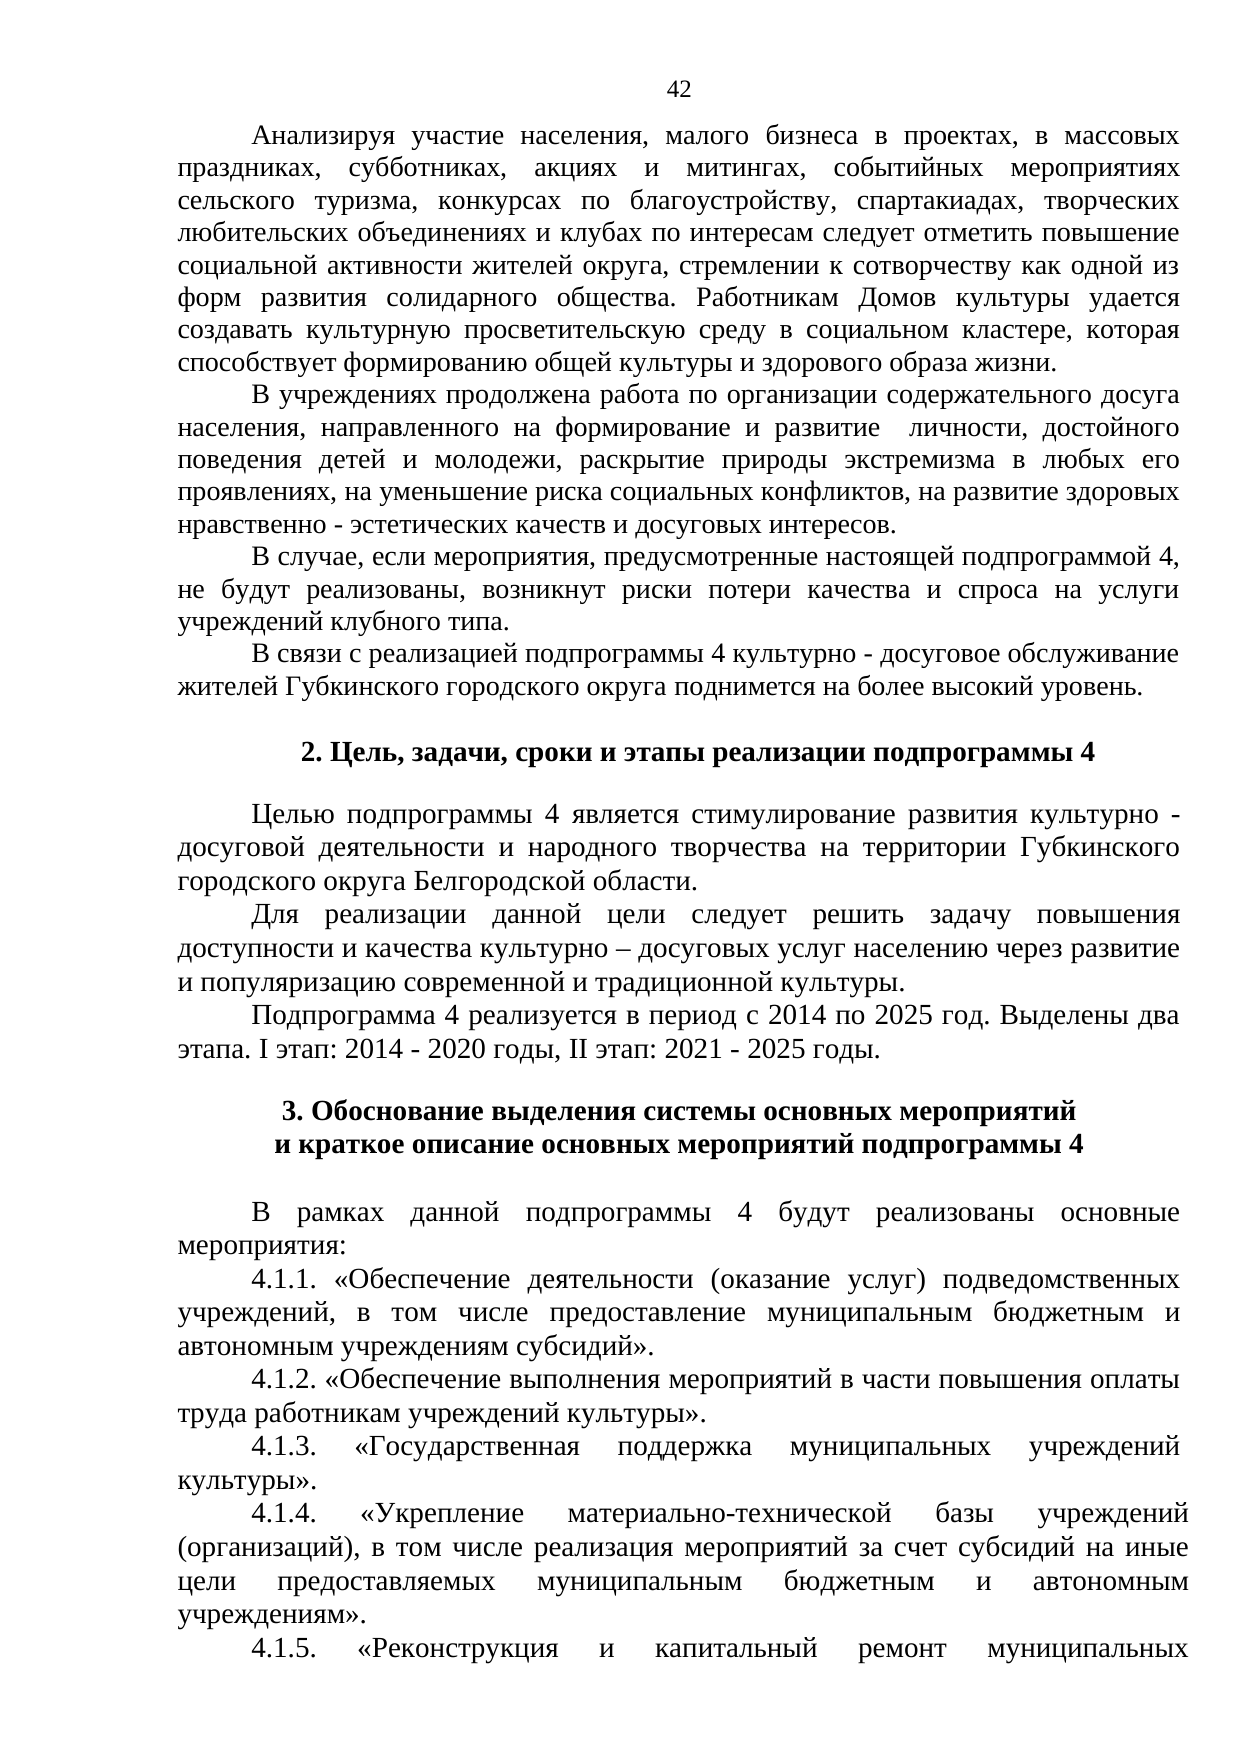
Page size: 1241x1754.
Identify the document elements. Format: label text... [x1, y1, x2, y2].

text 4.1.1. «Обеспечение деятельности (оказание услуг) подведомственных учреждений, в том числе предоставление муниципальным бюджетным и автономным учреждениям субсидий». [177, 1261, 1181, 1361]
text Подпрограмма 4 реализуется в период с 2014 по 2025 год. Выделены два этапа. I этап: 2014 - 2020 годы, II этап: 2021 - 2025 годы. [177, 997, 1181, 1064]
text Для реализации данной цели следует решить задачу повышения доступности и качества культурно – досуговых услуг населению через развитие и популяризацию современной и традиционной культуры. [177, 897, 1181, 997]
text В случае, если мероприятия, предусмотренные настоящей подпрограммой 4, не будут реализованы, возникнут риски потери качества и спроса на услуги учреждений клубного типа. [177, 539, 1181, 636]
text В связи с реализацией подпрограммы 4 культурно - досуговое обслуживание жителей Губкинского городского округа поднимется на более высокий уровень. [177, 636, 1181, 701]
text В учреждениях продолжена работа по организации содержательного досуга населения, направленного на формирование и развитие личности, достойного поведения детей и молодежи, раскрытие природы экстремизма в любых его проявлениях, на уменьшение риска социальных конфликтов, на развитие здоровых нравственно - эстетических качеств и досуговых интересов. [177, 377, 1181, 539]
text В рамках данной подпрограммы 4 будут реализованы основные мероприятия: [177, 1194, 1181, 1261]
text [177, 1630, 1189, 1663]
text 4.1.2. «Обеспечение выполнения мероприятий в части повышения оплаты труда работникам учреждений культуры». [177, 1361, 1181, 1428]
text Анализируя участие населения, малого бизнеса в проектах, в массовых праздниках, субботниках, акциях и митингах, событийных мероприятиях сельского туризма, конкурсах по благоустройству, спартакиадах, творческих любительских объединениях и клубах по интересам следует отметить повышение социальной активности жителей округа, стремлении к сотворчеству как одной из форм развития солидарного общества. Работникам Домов культуры удается создавать культурную просветительскую среду в социальном кластере, которая способствует формированию общей культуры и здорового образа жизни. [177, 118, 1181, 377]
text 2. Цель, задачи, сроки и этапы реализации подпрограммы 4 [215, 734, 1181, 767]
text 4.1.3. «Государственная поддержка муниципальных учреждений культуры». [177, 1428, 1181, 1496]
text 3. Обоснование выделения системы основных мероприятий и краткое описание основных мероприятий подпрограммы 4 [177, 1093, 1181, 1160]
text Целью подпрограммы 4 является стимулирование развития культурно - досуговой деятельности и народного творчества на территории Губкинского городского округа Белгородской области. [177, 796, 1181, 897]
text 4.1.4. «Укрепление материально-технической базы учреждений (организаций), в том числе реализация мероприятий за счет субсидий на иные цели предоставляемых муниципальным бюджетным и автономным учреждениям». [177, 1496, 1189, 1630]
